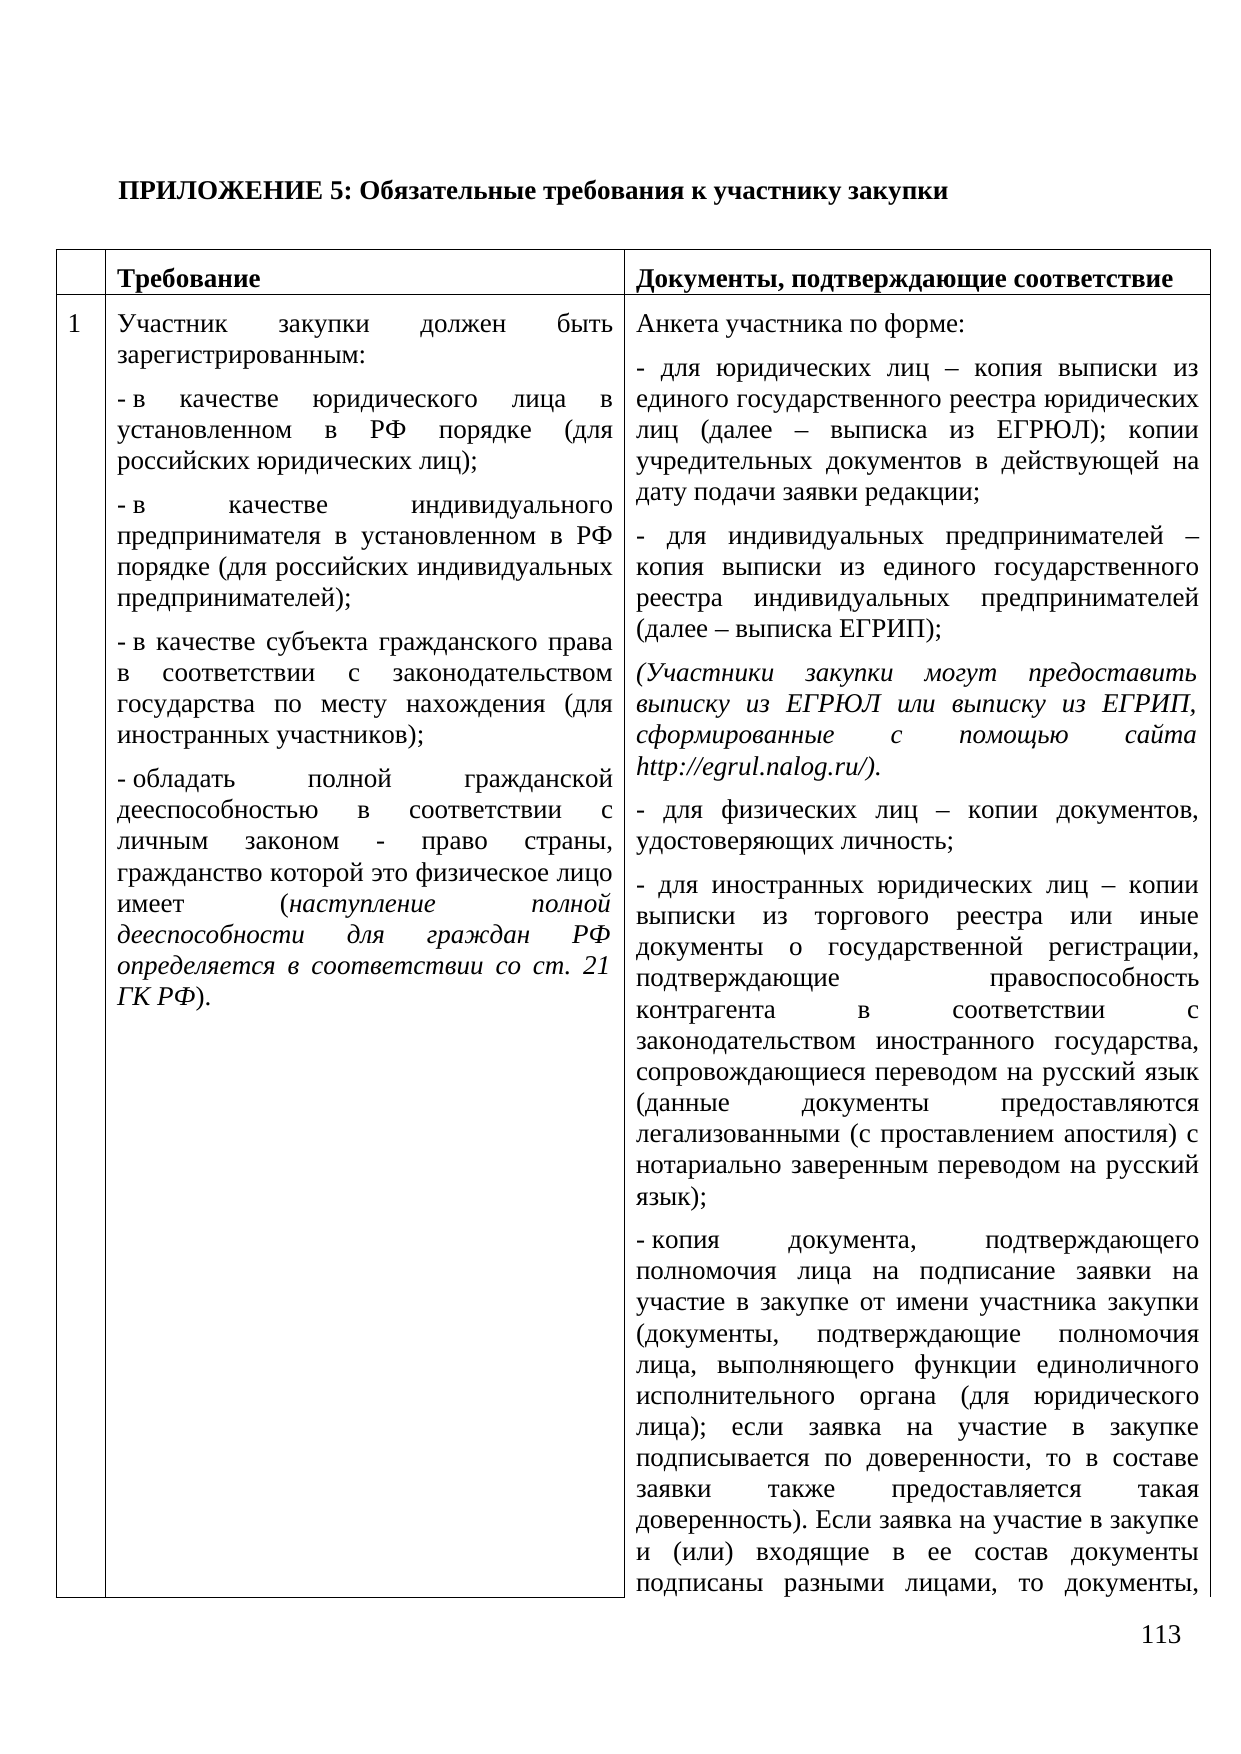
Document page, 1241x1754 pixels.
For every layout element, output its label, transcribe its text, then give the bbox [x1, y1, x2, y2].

table_header Документы, подтверждающие соответствие [625, 250, 1210, 294]
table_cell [625, 295, 1210, 1597]
table_header [57, 250, 105, 294]
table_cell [106, 295, 624, 1597]
table_cell 1 [57, 295, 105, 1597]
table_header Требование [106, 250, 624, 294]
subtitle ПРИЛОЖЕНИЕ 5: Обязательные требования к участнику закупки [118, 174, 1181, 205]
